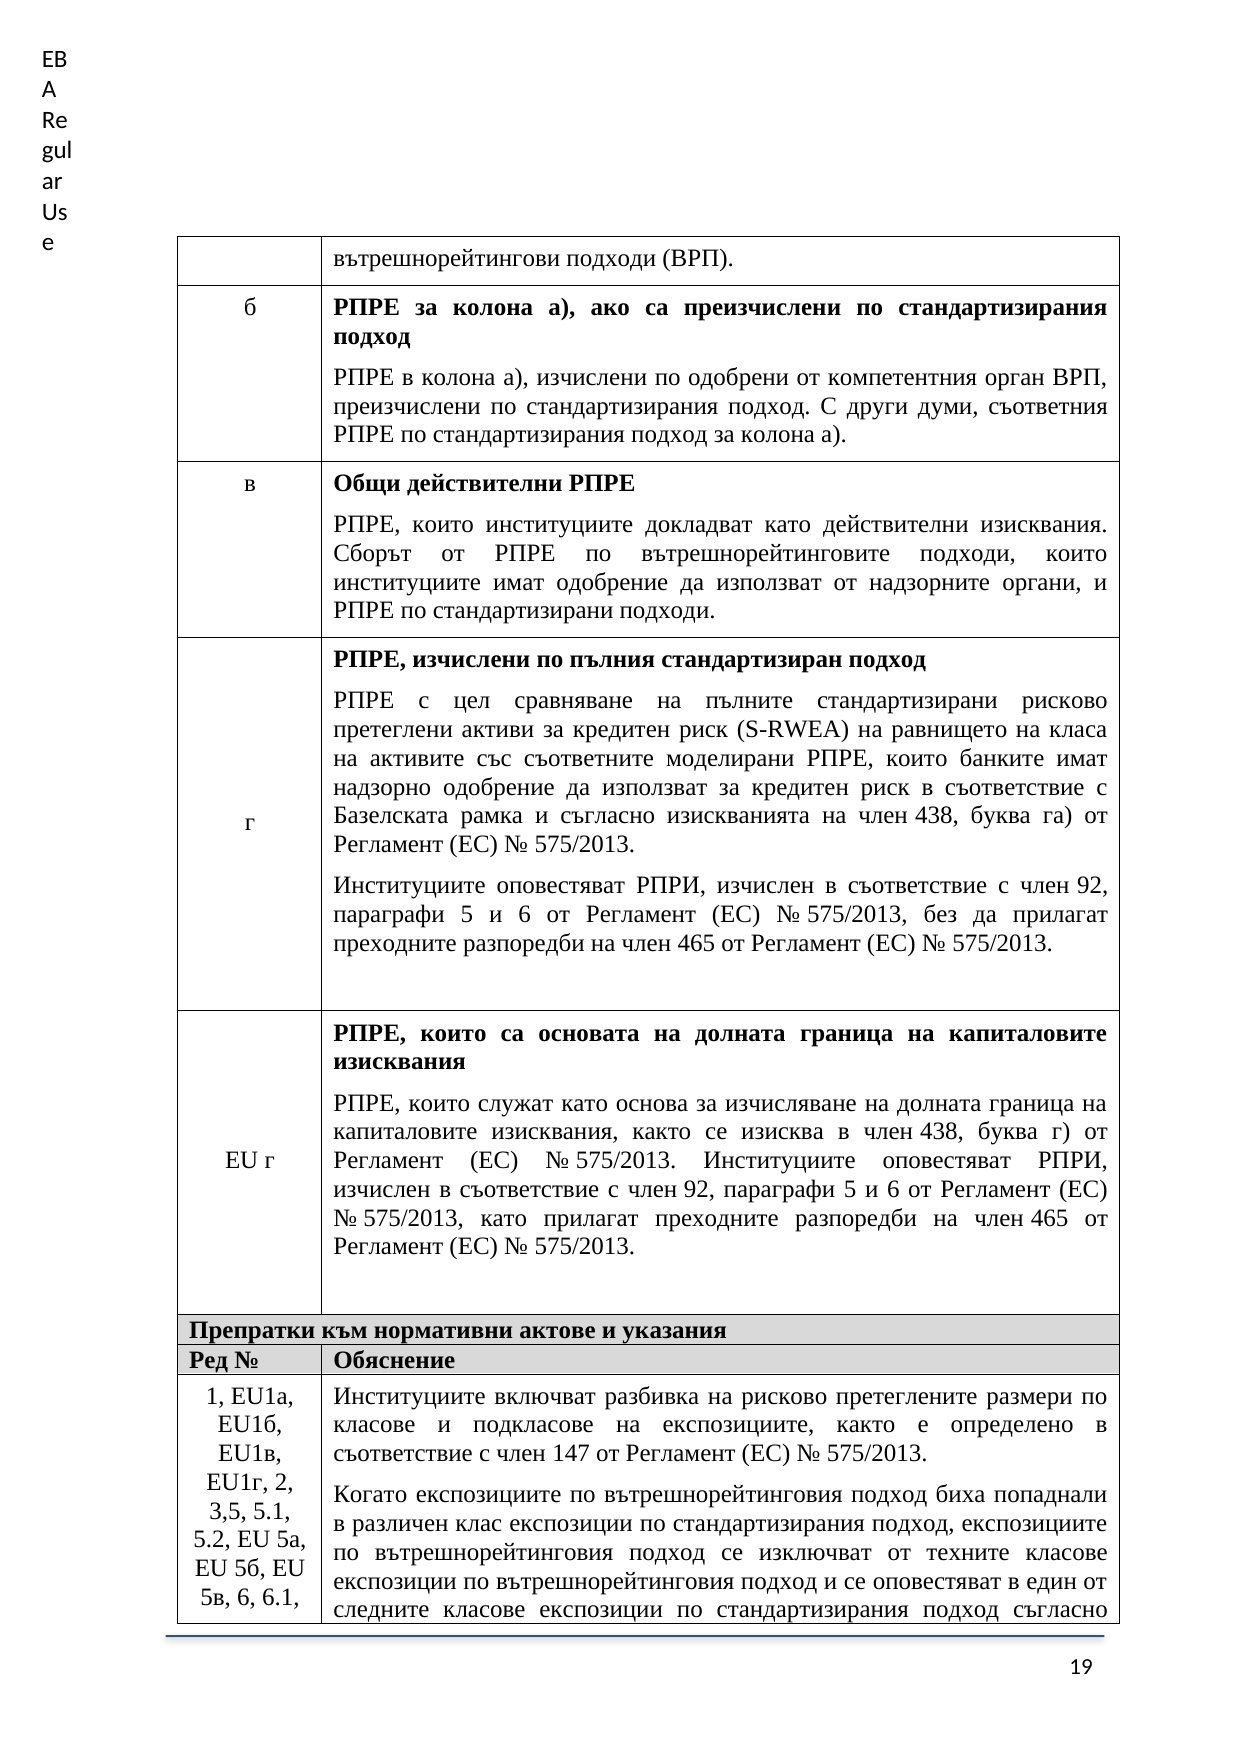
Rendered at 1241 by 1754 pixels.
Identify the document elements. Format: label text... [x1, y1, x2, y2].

table_cell Общи действителни РПРЕ РПРЕ, които институциите докладват като действителни изисквания. Сборът от РПРЕ по вътрешнорейтинговите подходи, които институциите имат одобрение да използват от надзорните органи, и РПРЕ по стандартизирани подходи. [322, 462, 1119, 637]
table_cell в [178, 462, 321, 637]
table_cell Обяснение [322, 1345, 1119, 1373]
table_cell г [178, 638, 321, 1010]
table_cell б [178, 286, 321, 461]
table_cell Ред № [178, 1345, 321, 1373]
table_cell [322, 237, 1119, 285]
table_cell a [178, 237, 321, 285]
table_cell РПРЕ за колона а), ако са преизчислени по стандартизирания подход РПРЕ в колона а), изчислени по одобрени от компетентния орган ВРП, преизчислени по стандартизирания подход. С други думи, съответния РПРЕ по стандартизирания подход за колона а). [322, 286, 1119, 461]
table_cell Препратки към нормативни актове и указания [178, 1315, 1119, 1344]
table_cell РПРЕ, които са основата на долната граница на капиталовите изисквания РПРЕ, които служат като основа за изчисляване на долната граница на капиталовите изисквания, както се изисква в член 438, буква г) от Регламент (ЕС) № 575/2013. Институциите оповестяват РПРИ, изчислен в съответствие с член 92, параграфи 5 и 6 от Регламент (ЕС) № 575/2013, като прилагат преходните разпоредби на член 465 от Регламент (ЕС) № 575/2013. [322, 1011, 1119, 1314]
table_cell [322, 1375, 1119, 1623]
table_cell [178, 1375, 321, 1623]
table_cell РПРЕ, изчислени по пълния стандартизиран подход РПРЕ с цел сравняване на пълните стандартизирани рисково претеглени активи за кредитен риск (S-RWEA) на равнището на класа на активите със съответните моделирани РПРЕ, които банките имат надзорно одобрение да използват за кредитен риск в съответствие с Базелската рамка и съгласно изискванията на член 438, буква га) от Регламент (ЕС) № 575/2013. Институциите оповестяват РПРИ, изчислен в съответствие с член 92, параграфи 5 и 6 от Регламент (ЕС) № 575/2013, без да прилагат преходните разпоредби на член 465 от Регламент (ЕС) № 575/2013. [322, 638, 1119, 1010]
table_cell EU г [178, 1011, 321, 1314]
